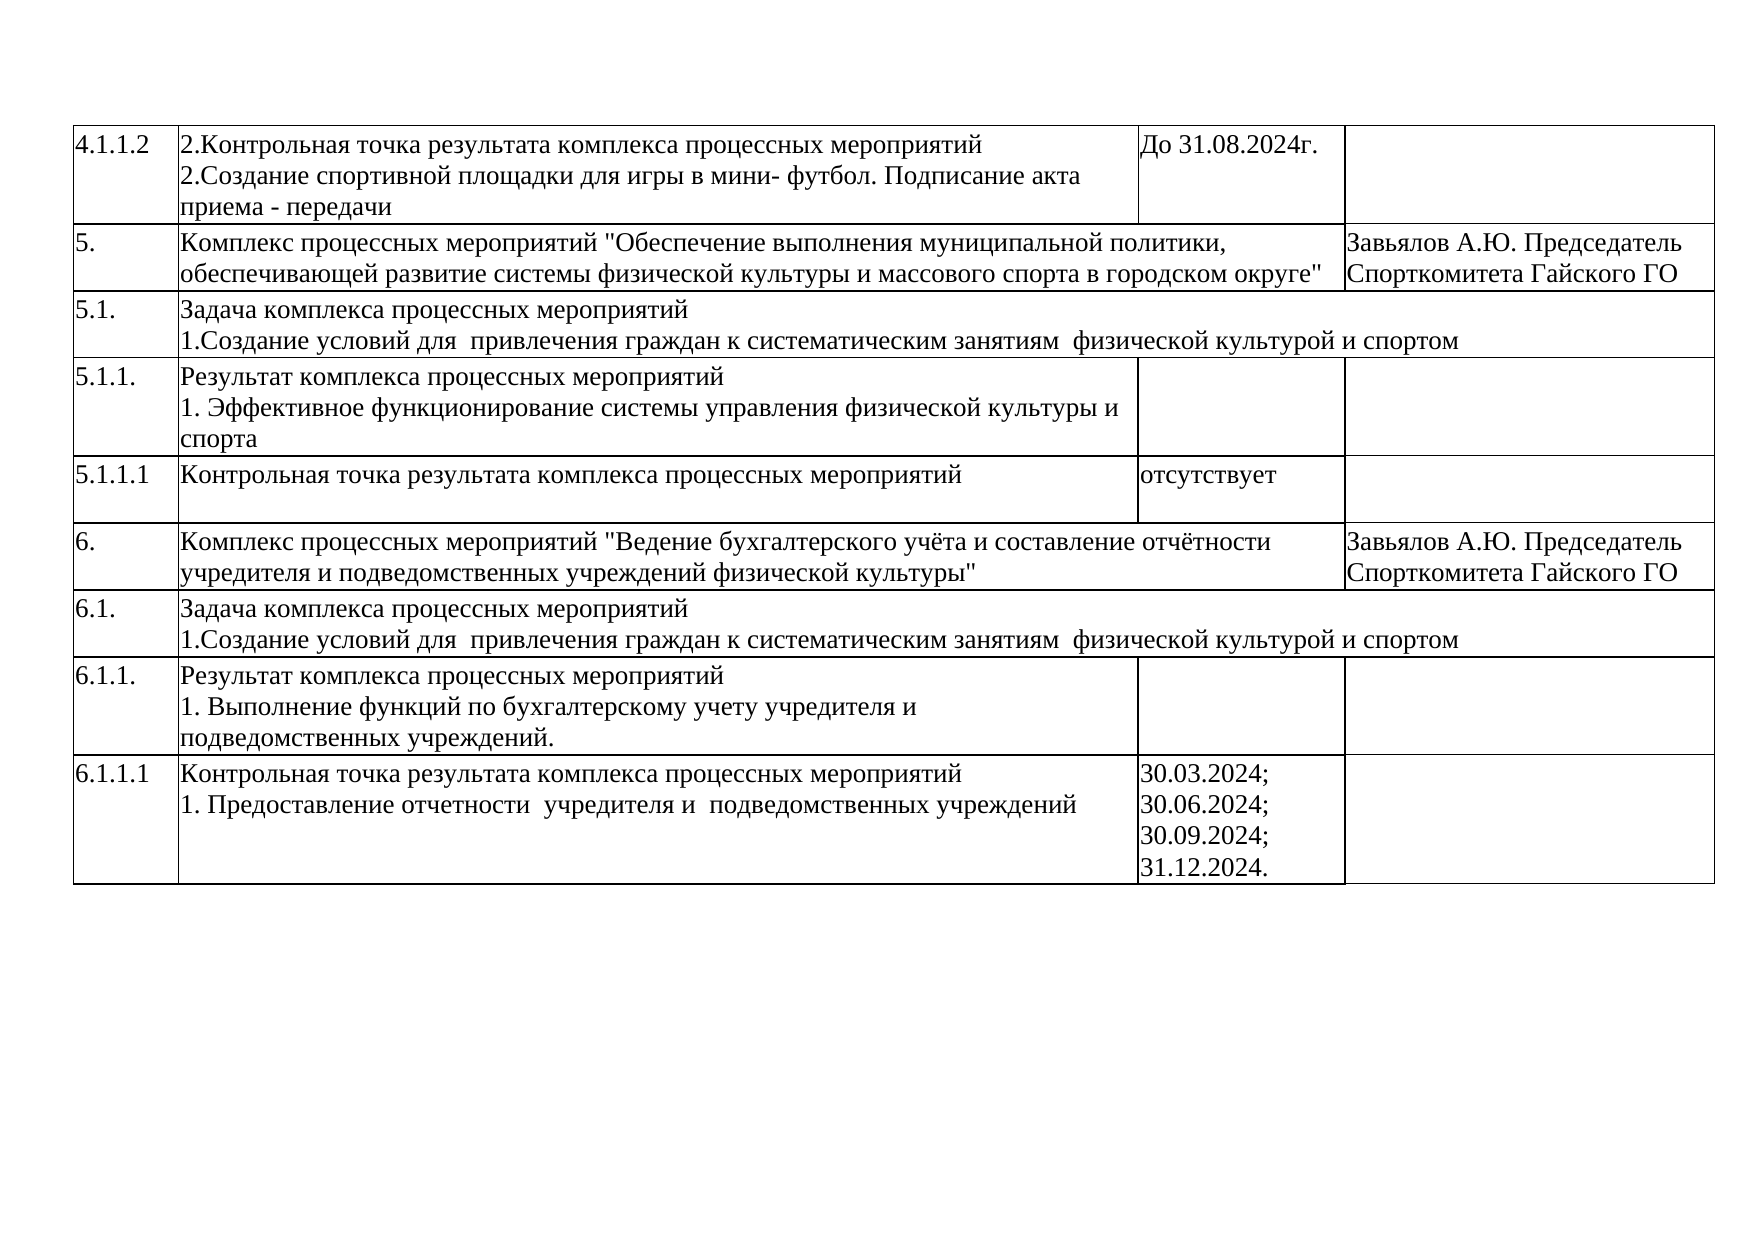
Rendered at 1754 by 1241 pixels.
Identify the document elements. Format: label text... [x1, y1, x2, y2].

table_cell [1139, 358, 1344, 455]
table_cell 5.1.1.1 [74, 457, 178, 522]
table_cell Задача комплекса процессных мероприятий 1.Создание условий для привлечения граждан к систематическим занятиям физической культурой и спортом [179, 591, 1714, 656]
table_cell 6.1.1.1 [74, 756, 178, 883]
table_cell Завьялов А.Ю. Председатель Спорткомитета Гайского ГО [1346, 523, 1714, 589]
table_cell 5. [74, 225, 178, 290]
table_cell Контрольная точка результата комплекса процессных мероприятий 1. Предоставление отчетности учредителя и подведомственных учреждений [179, 756, 1137, 883]
table_cell 4.1.1.2 [74, 126, 178, 223]
table_cell Результат комплекса процессных мероприятий 1. Выполнение функций по бухгалтерскому учету учредителя и подведомственных учреждений. [179, 658, 1137, 754]
table_cell 5.1. [74, 292, 178, 357]
table_cell [1346, 126, 1714, 223]
table_cell отсутствует [1139, 457, 1344, 522]
table_cell [1139, 658, 1344, 754]
table_cell [1346, 358, 1714, 455]
table_cell 6. [74, 524, 178, 589]
table_cell До 31.08.2024г. [1139, 126, 1344, 223]
table_cell 5.1.1. [74, 358, 178, 455]
table_cell Результат комплекса процессных мероприятий 1. Эффективное функционирование системы управления физической культуры и спорта [179, 358, 1137, 455]
table_cell 30.03.2024; 30.06.2024; 30.09.2024; 31.12.2024. [1139, 756, 1344, 883]
table_cell Комплекс процессных мероприятий "Обеспечение выполнения муниципальной политики, обеспечивающей развитие системы физической культуры и массового спорта в городском округе" [179, 225, 1344, 290]
table_cell Контрольная точка результата комплекса процессных мероприятий [179, 457, 1137, 522]
table_cell 2.Контрольная точка результата комплекса процессных мероприятий 2.Создание спортивной площадки для игры в мини- футбол. Подписание акта приема - передачи [179, 126, 1138, 223]
table_cell Задача комплекса процессных мероприятий 1.Создание условий для привлечения граждан к систематическим занятиям физической культурой и спортом [179, 292, 1714, 357]
table_cell 6.1. [74, 591, 178, 656]
table_cell Завьялов А.Ю. Председатель Спорткомитета Гайского ГО [1346, 224, 1714, 290]
table_cell [1346, 755, 1714, 883]
table_cell [1346, 658, 1714, 754]
table_cell 6.1.1. [74, 658, 178, 754]
table_cell [1346, 456, 1714, 522]
table_cell Комплекс процессных мероприятий "Ведение бухгалтерского учёта и составление отчётности учредителя и подведомственных учреждений физической культуры" [179, 524, 1344, 589]
